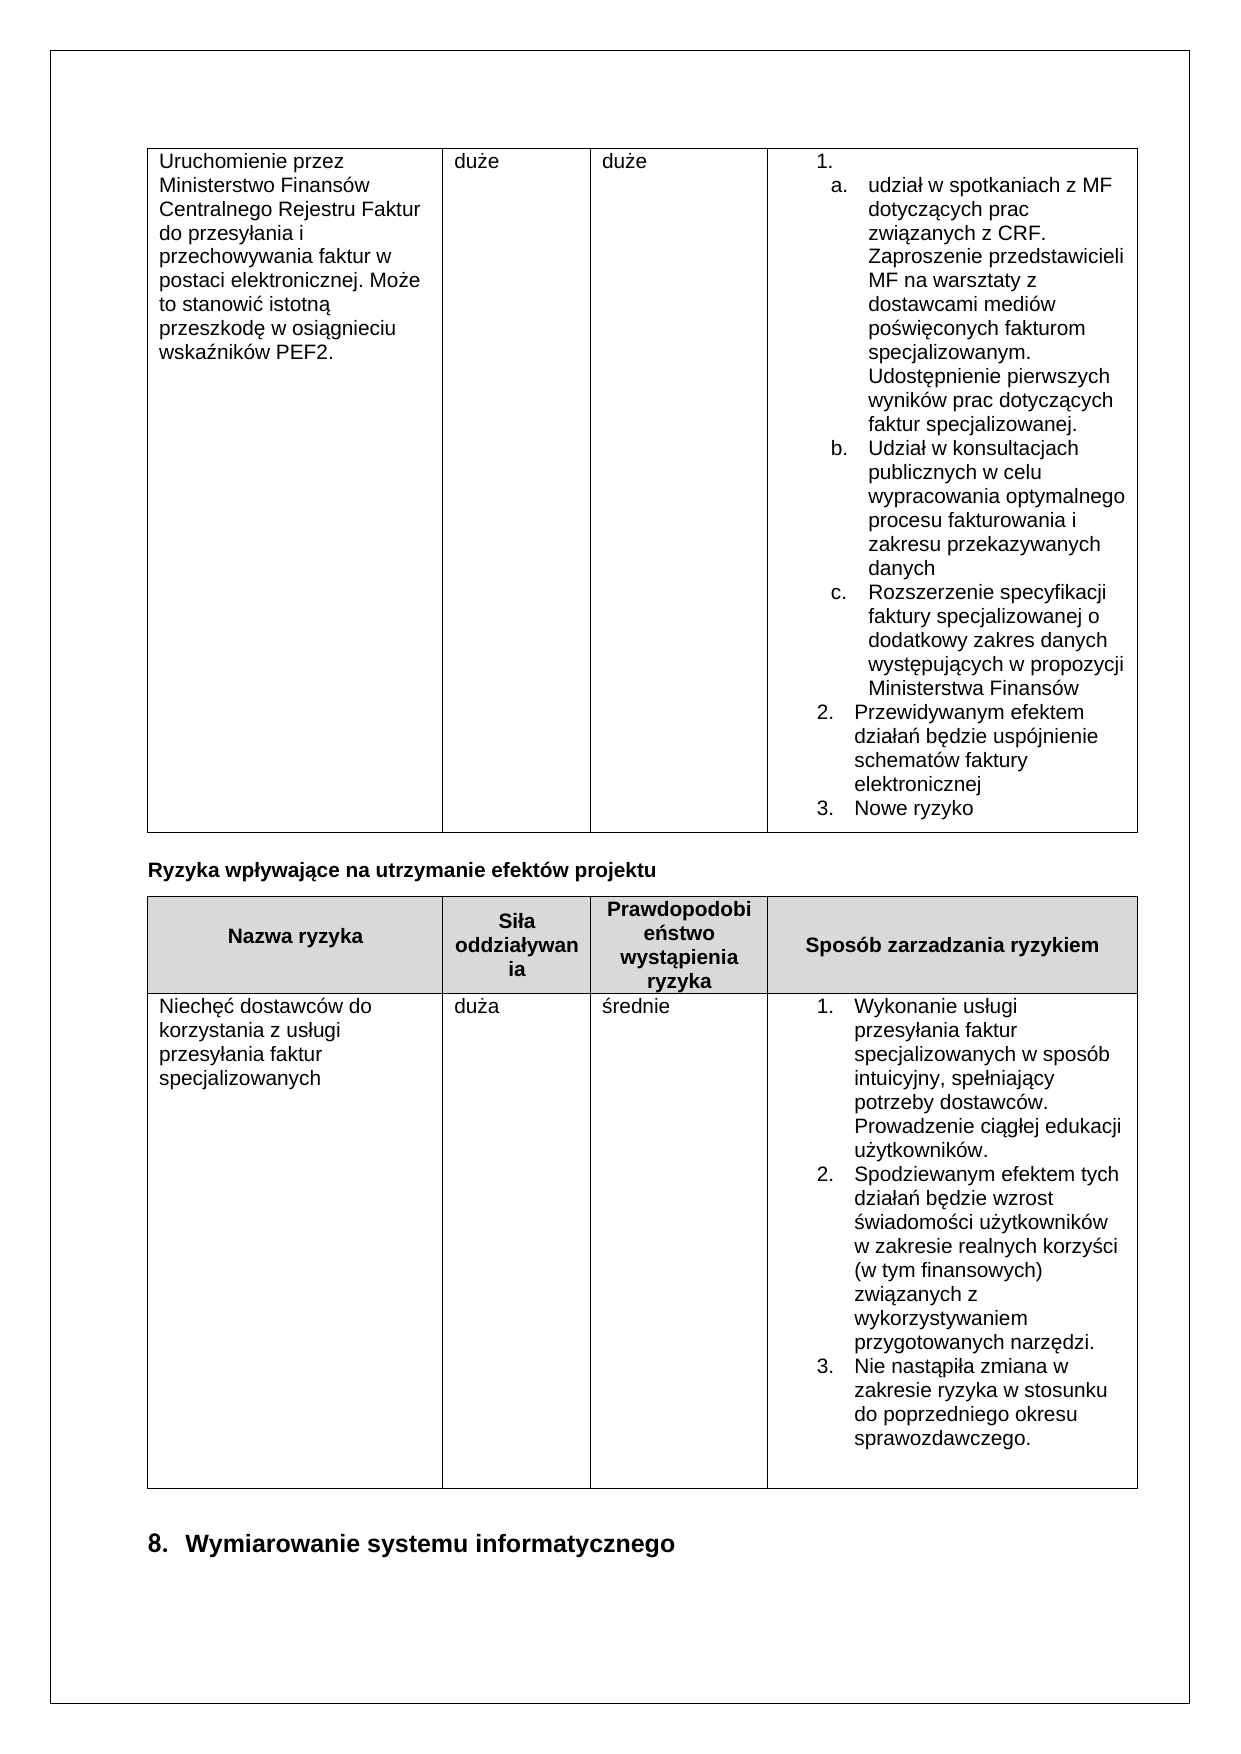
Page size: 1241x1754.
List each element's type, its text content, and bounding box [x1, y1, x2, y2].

table_header Sposób zarzadzania ryzykiem [768, 897, 1137, 993]
table_cell średnie [591, 994, 767, 1488]
list Wymiarowanie systemu informatycznego [148, 1526, 1093, 1559]
table_header Prawdopodobieństwo wystąpienia ryzyka [591, 897, 767, 993]
table_cell udział w spotkaniach z MF dotyczących prac związanych z CRF. Zaproszenie przedstawicieli MF na warsztaty z dostawcami mediów poświęconych fakturom specjalizowanym. Udostępnienie pierwszych wyników prac dotyczących faktur specjalizowanej. Udział w konsultacjach publicznych w celu wypracowania optymalnego procesu fakturowania i zakresu przekazywanych danych Rozszerzenie specyfikacji faktury specjalizowanej o dodatkowy zakres danych występujących w propozycji Ministerstwa Finansów Przewidywanym efektem działań będzie uspójnienie schematów faktury elektronicznej Nowe ryzyko [768, 149, 1137, 832]
table_cell duża [443, 994, 590, 1488]
table_header Nazwa ryzyka [148, 897, 442, 993]
table_cell duże [591, 149, 767, 832]
table_cell Uruchomienie przez Ministerstwo Finansów Centralnego Rejestru Faktur do przesyłania i przechowywania faktur w postaci elektronicznej. Może to stanowić istotną przeszkodę w osiągnieciu wskaźników PEF2. [148, 149, 442, 832]
text Ryzyka wpływające na utrzymanie efektów projektu [148, 858, 1093, 882]
table_cell Wykonanie usługi przesyłania faktur specjalizowanych w sposób intuicyjny, spełniający potrzeby dostawców. Prowadzenie ciągłej edukacji użytkowników. Spodziewanym efektem tych działań będzie wzrost świadomości użytkowników w zakresie realnych korzyści (w tym finansowych) związanych z wykorzystywaniem przygotowanych narzędzi. Nie nastąpiła zmiana w zakresie ryzyka w stosunku do poprzedniego okresu sprawozdawczego. [768, 994, 1137, 1488]
table_cell duże [443, 149, 590, 832]
table_header Siła oddziaływania [443, 897, 590, 993]
table_cell Niechęć dostawców do korzystania z usługi przesyłania faktur specjalizowanych [148, 994, 442, 1488]
